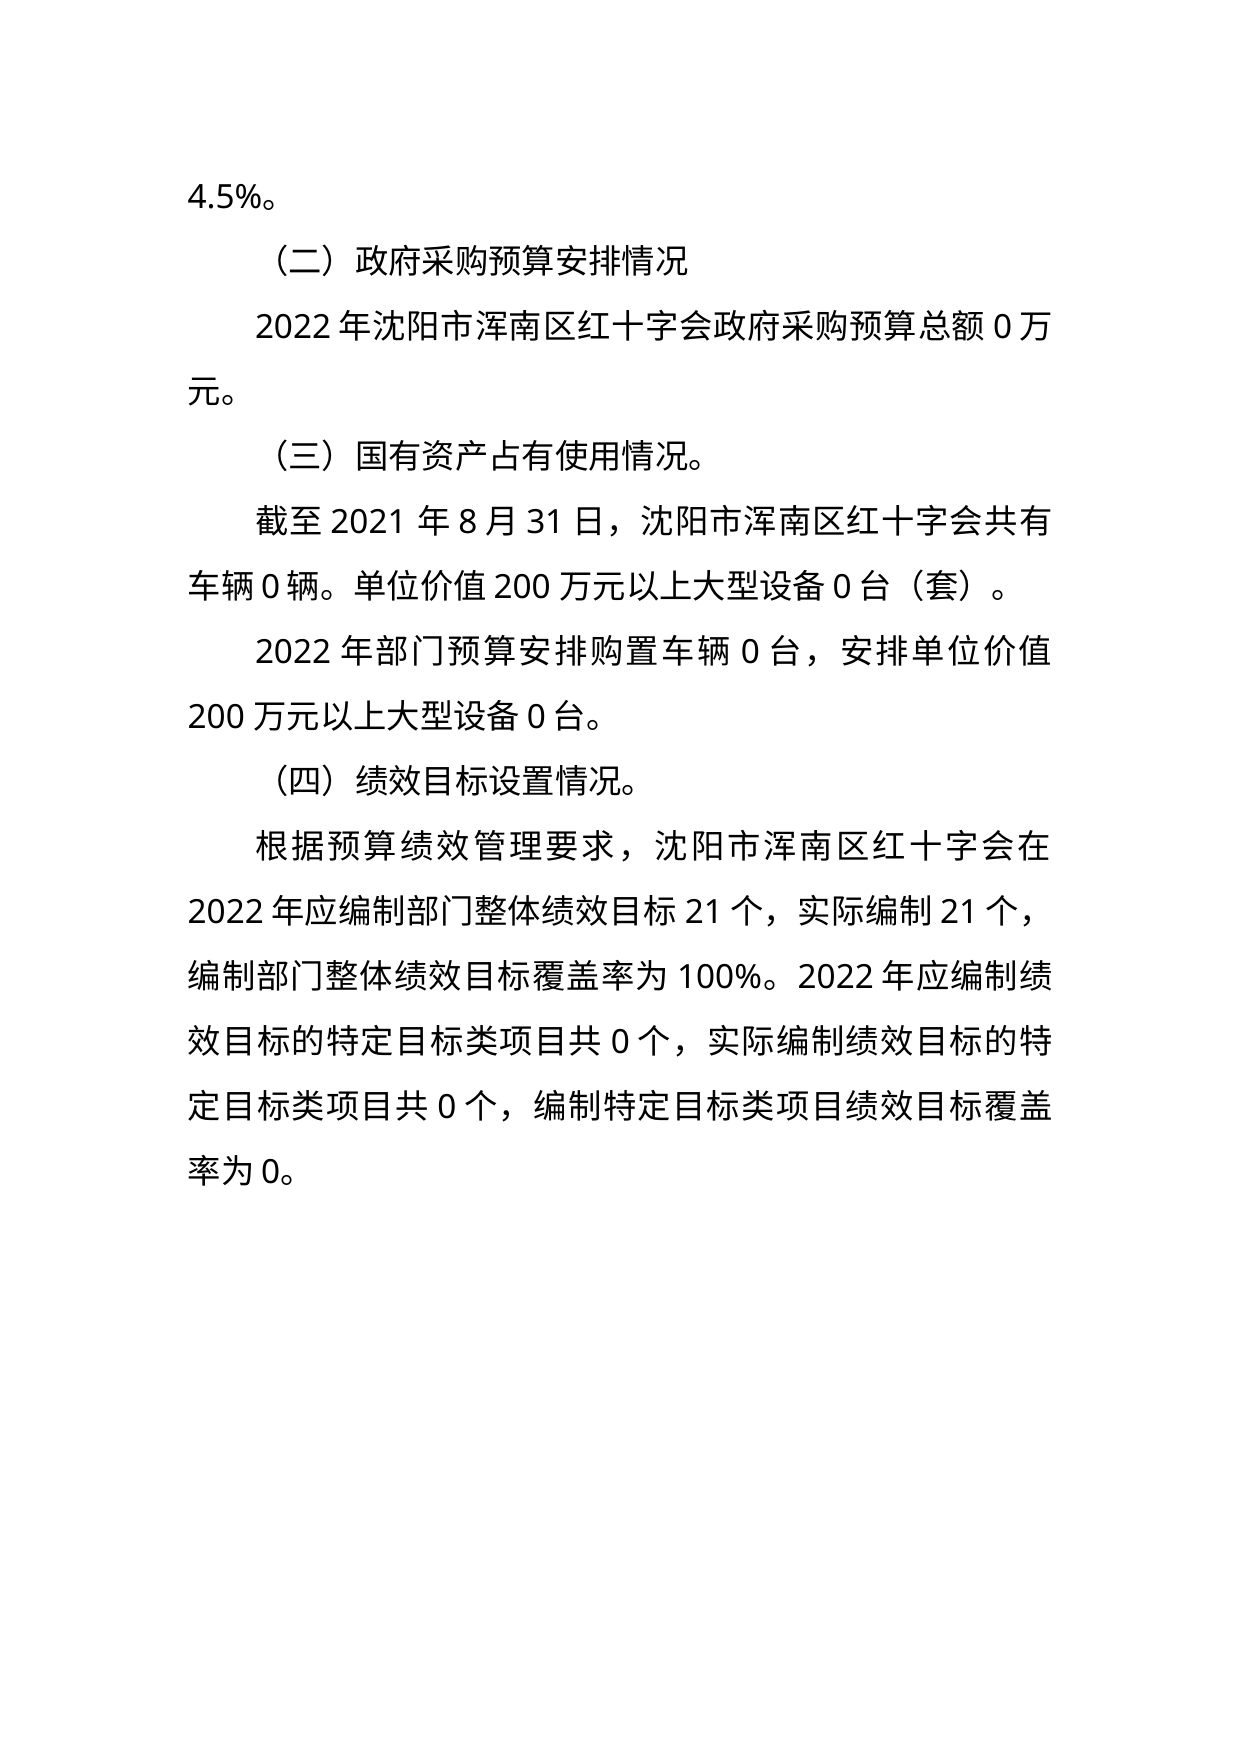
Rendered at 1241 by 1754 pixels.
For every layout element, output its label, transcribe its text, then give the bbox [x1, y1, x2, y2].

text 2022年沈阳市浑南区红十字会政府采购预算总额0万元。 [187, 292, 1053, 422]
text 截至2021 年8月31日，沈阳市浑南区红十字会共有车辆0辆。单位价值200 万元以上大型设备0台（套）。 [187, 487, 1053, 617]
text （二）政府采购预算安排情况 [187, 227, 1053, 292]
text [187, 162, 1053, 227]
text （三）国有资产占有使用情况。 [187, 422, 1053, 487]
text 2022年部门预算安排购置车辆0台，安排单位价值200 万元以上大型设备0台。 [187, 617, 1053, 747]
text 根据预算绩效管理要求，沈阳市浑南区红十字会在2022年应编制部门整体绩效目标21个，实际编制21个，编制部门整体绩效目标覆盖率为100%。2022年应编制绩效目标的特定目标类项目共0个，实际编制绩效目标的特定目标类项目共0个，编制特定目标类项目绩效目标覆盖率为0。 [187, 812, 1053, 1202]
text （四）绩效目标设置情况。 [187, 747, 1053, 812]
